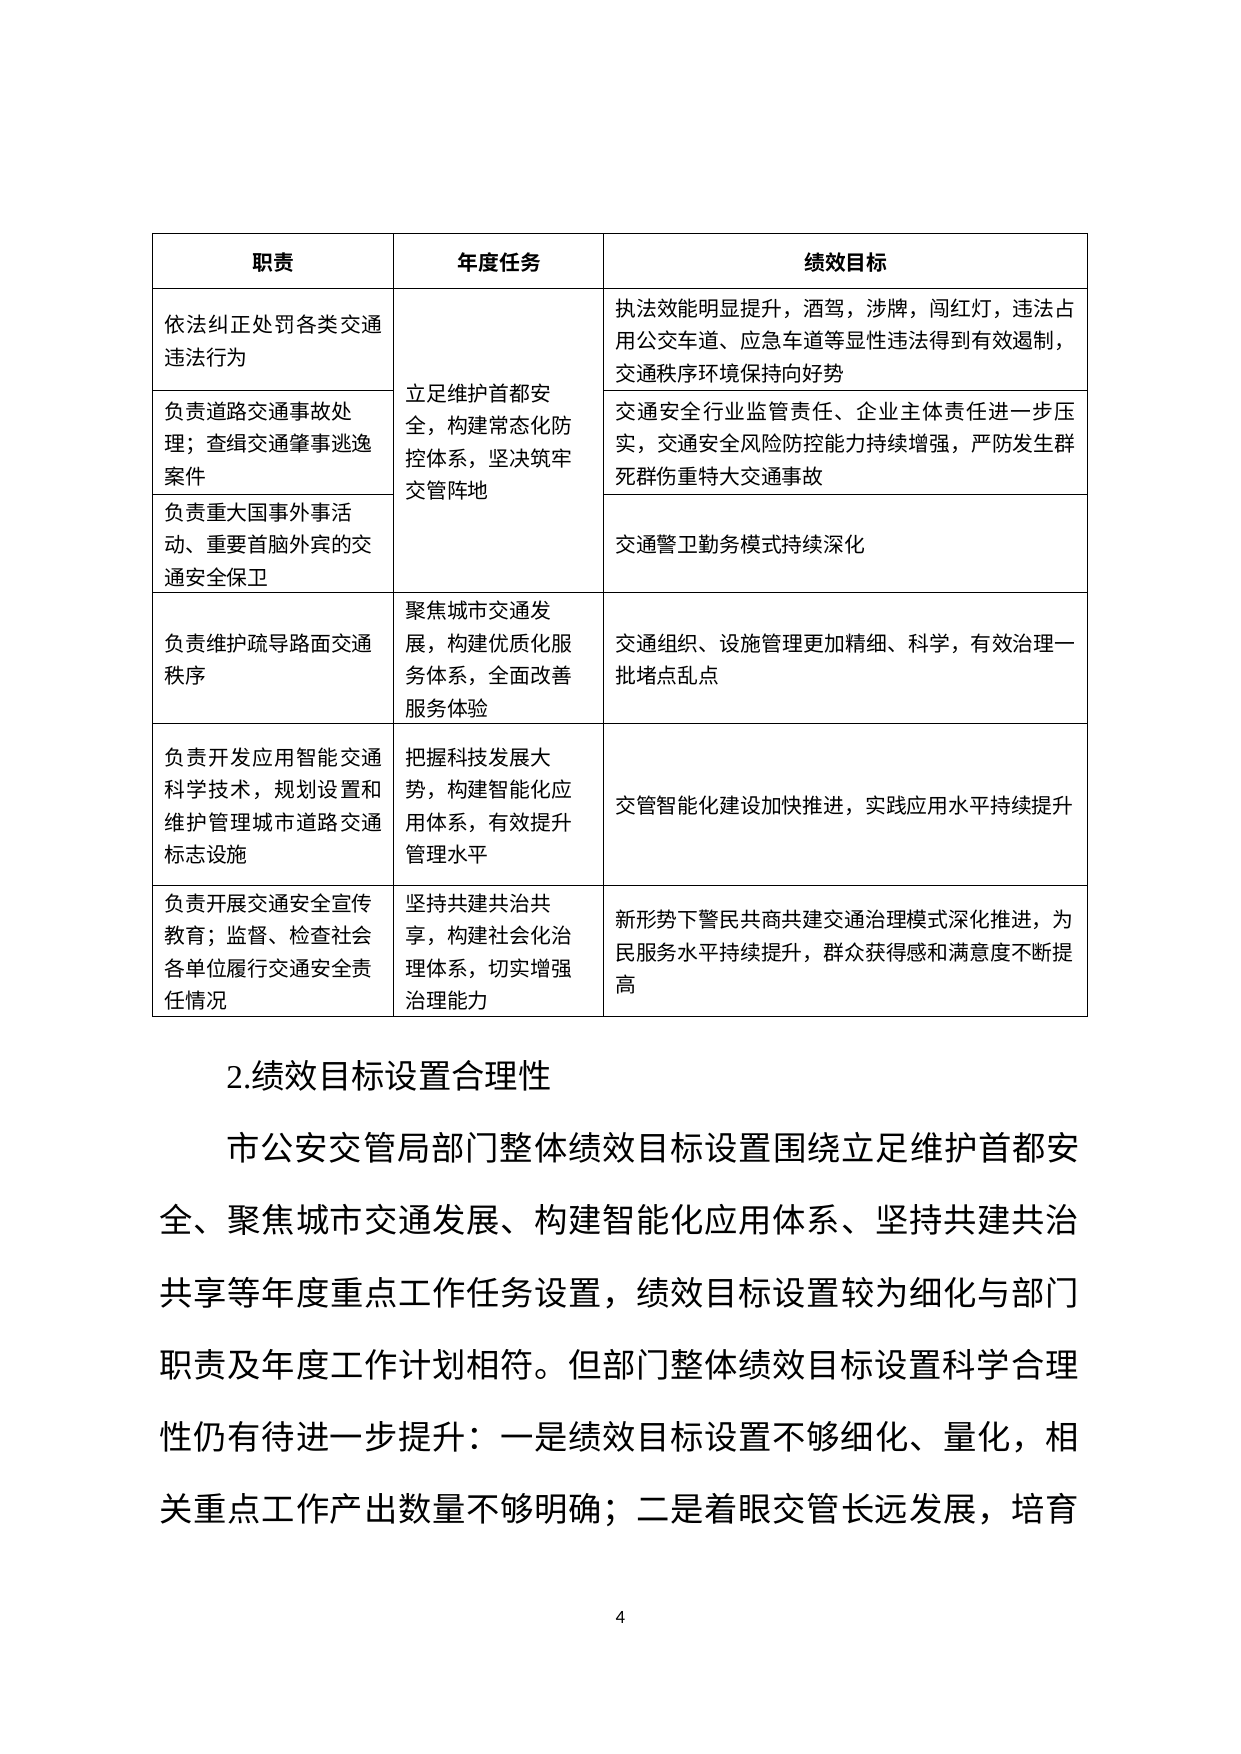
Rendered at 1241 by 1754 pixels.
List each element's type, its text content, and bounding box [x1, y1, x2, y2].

table_cell 新形势下警民共商共建交通治理模式深化推进，为民服务水平持续提升，群众获得感和满意度不断提高 [604, 886, 1087, 1016]
table_cell 把握科技发展大势，构建智能化应用体系，有效提升管理水平 [394, 724, 603, 885]
table_cell 负责开发应用智能交通科学技术，规划设置和维护管理城市道路交通标志设施 [153, 724, 393, 885]
table_cell 依法纠正处罚各类交通违法行为 [153, 289, 393, 390]
table_header 绩效目标 [604, 234, 1087, 288]
table_cell 执法效能明显提升，酒驾，涉牌，闯红灯，违法占用公交车道、应急车道等显性违法得到有效遏制，交通秩序环境保持向好势 [604, 289, 1087, 390]
table_cell 负责维护疏导路面交通秩序 [153, 593, 393, 723]
table_cell 负责开展交通安全宣传教育；监督、检查社会各单位履行交通安全责任情况 [153, 886, 393, 1016]
table_cell 立足维护首都安全，构建常态化防控体系，坚决筑牢交管阵地 [394, 289, 603, 592]
table_cell 交管智能化建设加快推进，实践应用水平持续提升 [604, 724, 1087, 885]
table_cell 聚焦城市交通发展，构建优质化服务体系，全面改善服务体验 [394, 593, 603, 723]
text 2.绩效目标设置合理性 [159, 1049, 1081, 1098]
table_cell 交通警卫勤务模式持续深化 [604, 495, 1087, 592]
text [159, 1122, 1081, 1531]
table_header 职责 [153, 234, 393, 288]
table_cell 坚持共建共治共享，构建社会化治理体系，切实增强治理能力 [394, 886, 603, 1016]
table_header 年度任务 [394, 234, 603, 288]
table_cell 负责道路交通事故处理；查缉交通肇事逃逸案件 [153, 391, 393, 494]
table_cell 交通安全行业监管责任、企业主体责任进一步压实，交通安全风险防控能力持续增强，严防发生群死群伤重特大交通事故 [604, 391, 1087, 494]
table_cell 负责重大国事外事活动、重要首脑外宾的交通安全保卫 [153, 495, 393, 592]
table_cell 交通组织、设施管理更加精细、科学，有效治理一批堵点乱点 [604, 593, 1087, 723]
